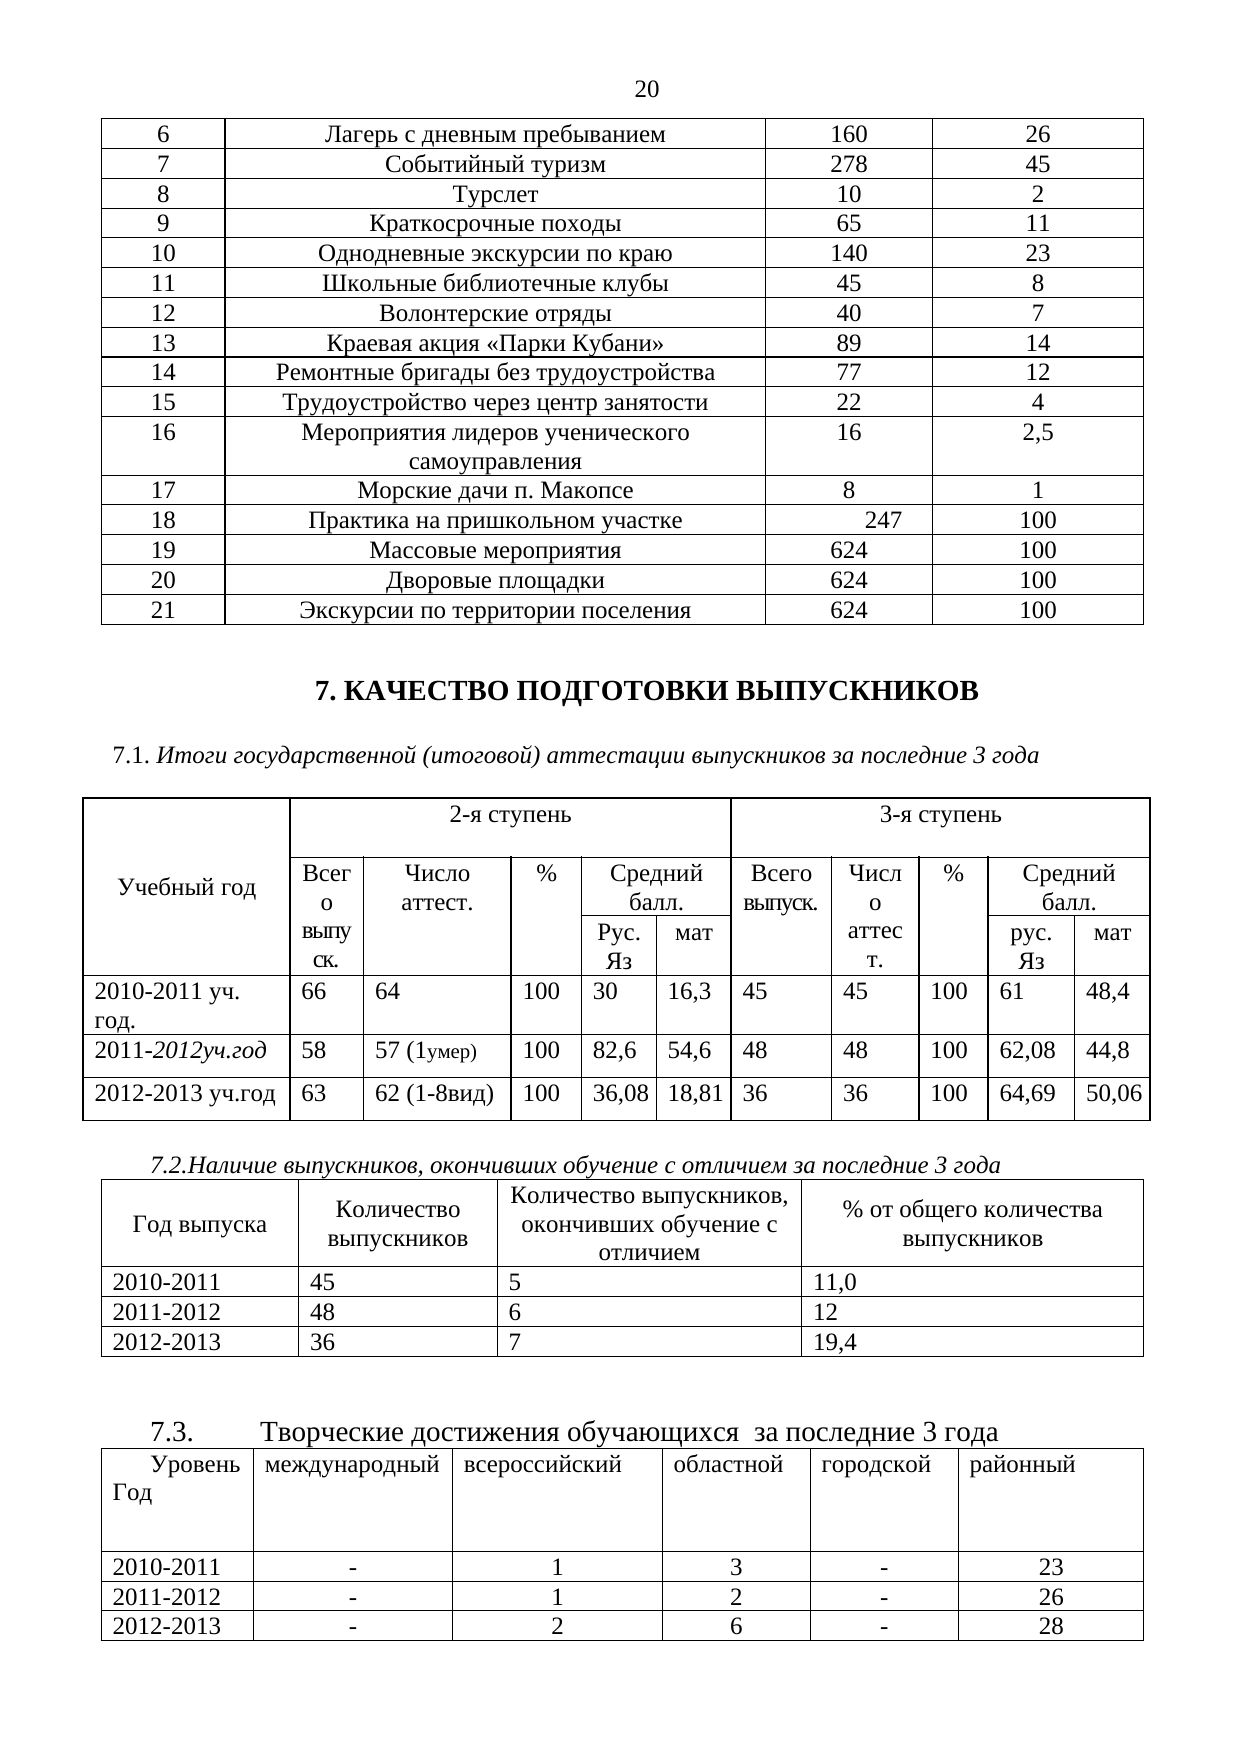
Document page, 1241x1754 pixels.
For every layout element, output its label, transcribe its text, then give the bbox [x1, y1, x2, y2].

table_cell 1 [453, 1552, 662, 1581]
table_cell 8 [766, 476, 932, 504]
table_cell мат [657, 916, 730, 974]
table_cell 10 [766, 179, 932, 207]
table_cell 21 [102, 595, 224, 623]
table_cell 624 [766, 565, 932, 594]
table_cell Волонтерские отряды [226, 298, 765, 327]
table_cell 45 [732, 976, 831, 1033]
table_cell 61 [989, 976, 1074, 1033]
table_cell 6 [102, 119, 224, 148]
table_cell 45 [832, 976, 918, 1033]
table_cell 48,4 [1075, 976, 1149, 1033]
table_cell 100 [933, 565, 1143, 594]
table_cell Лагерь с дневным пребыванием [226, 119, 765, 148]
table_cell 8 [102, 179, 224, 207]
table_cell 44,8 [1075, 1035, 1149, 1077]
table_cell 18,81 [657, 1078, 730, 1120]
table_header 2-я ступень [291, 799, 730, 856]
table_cell 7 [933, 298, 1143, 327]
table_header Уровень Год [102, 1449, 253, 1551]
table_cell 100 [933, 595, 1143, 623]
table_cell 19,4 [802, 1327, 1143, 1356]
table_cell 2012-2013 уч.год [84, 1078, 289, 1120]
table_cell 11 [102, 268, 224, 297]
table_cell Экскурсии по территории поселения [226, 595, 765, 623]
table_cell 45 [299, 1267, 497, 1296]
table_cell 140 [766, 238, 932, 267]
table_cell 77 [766, 358, 932, 386]
table_cell 624 [766, 535, 932, 564]
table_cell 48 [832, 1035, 918, 1077]
table_header районный [959, 1449, 1143, 1551]
table_cell 18 [102, 505, 224, 534]
text 7. КАЧЕСТВО ПОДГОТОВКИ ВЫПУСКНИКОВ [112, 673, 1181, 706]
table_cell мат [1075, 916, 1149, 974]
table_cell 100 [933, 535, 1143, 564]
table_cell 4 [933, 387, 1143, 416]
table_cell Средний балл. [989, 858, 1149, 915]
table_cell Число аттест. [364, 858, 510, 974]
table_header областной [663, 1449, 810, 1551]
table_cell 2011-2012 [102, 1297, 298, 1326]
table_cell Турслет [226, 179, 765, 207]
table_cell Школьные библиотечные клубы [226, 268, 765, 297]
table_cell Число аттест. [832, 858, 918, 974]
table_cell 2011-2012 [102, 1582, 253, 1610]
table_cell 36 [732, 1078, 831, 1120]
table_cell 28 [959, 1611, 1143, 1640]
table_cell 2,5 [933, 417, 1143, 474]
table_cell 100 [512, 1078, 581, 1120]
table_cell 62,08 [989, 1035, 1074, 1077]
list Творческие достижения обучающихся за последние 3 года [150, 1414, 1181, 1448]
table_cell - [811, 1552, 958, 1581]
table_header % от общего количества выпускников [802, 1180, 1143, 1266]
table_cell 26 [959, 1582, 1143, 1610]
table_cell 26 [933, 119, 1143, 148]
table_cell 7 [102, 149, 224, 178]
table_cell 11,0 [802, 1267, 1143, 1296]
table_cell 100 [933, 505, 1143, 534]
table_cell 6 [498, 1297, 801, 1326]
table_cell 2 [933, 179, 1143, 207]
table_cell 23 [933, 238, 1143, 267]
table_cell 2010-2011 [102, 1267, 298, 1296]
table_cell Краевая акция «Парки Кубани» [226, 328, 765, 356]
table_cell 45 [933, 149, 1143, 178]
table_cell 36 [832, 1078, 918, 1120]
table_header Год выпуска [102, 1180, 298, 1266]
table_header городской [811, 1449, 958, 1551]
table_cell Морские дачи п. Макопсе [226, 476, 765, 504]
table_cell Массовые мероприятия [226, 535, 765, 564]
table_cell 82,6 [582, 1035, 656, 1077]
table_cell Однодневные экскурсии по краю [226, 238, 765, 267]
table_cell Рус. Яз [582, 916, 656, 974]
table_cell 17 [102, 476, 224, 504]
table_header Количество выпускников [299, 1180, 497, 1266]
table_cell 62 (1-8вид) [364, 1078, 510, 1120]
table_cell % [512, 858, 581, 974]
table_cell 247 [766, 505, 932, 534]
table_cell 54,6 [657, 1035, 730, 1077]
table_cell 10 [102, 238, 224, 267]
table_cell 100 [920, 1078, 987, 1120]
table_cell 45 [766, 268, 932, 297]
subtitle 7.1. Итоги государственной (итоговой) аттестации выпускников за последние 3 года [112, 740, 1181, 768]
table_cell - [254, 1552, 452, 1581]
table_cell Трудоустройство через центр занятости [226, 387, 765, 416]
table_cell 48 [299, 1297, 497, 1326]
table_cell 15 [102, 387, 224, 416]
table_cell Ремонтные бригады без трудоустройства [226, 358, 765, 386]
table_cell 9 [102, 209, 224, 237]
table_cell 20 [102, 565, 224, 594]
table_header Учебный год [84, 799, 289, 974]
table_cell 12 [802, 1297, 1143, 1326]
table_cell 278 [766, 149, 932, 178]
table_cell 64 [364, 976, 510, 1033]
table_cell 23 [959, 1552, 1143, 1581]
table_cell 22 [766, 387, 932, 416]
table_header 3-я ступень [732, 799, 1149, 856]
table_cell 30 [582, 976, 656, 1033]
table_cell 5 [498, 1267, 801, 1296]
table_cell 100 [512, 1035, 581, 1077]
table_cell 16 [102, 417, 224, 474]
table_cell 89 [766, 328, 932, 356]
table_cell 63 [291, 1078, 363, 1120]
table_cell % [920, 858, 987, 974]
table_cell 2 [663, 1582, 810, 1610]
table_cell Краткосрочные походы [226, 209, 765, 237]
table_cell Всего выпуск. [291, 858, 363, 974]
table_cell Средний балл. [582, 858, 730, 915]
table_cell 100 [920, 976, 987, 1033]
table_cell 16,3 [657, 976, 730, 1033]
table_cell Мероприятия лидеров ученического самоуправления [226, 417, 765, 474]
table_cell 12 [102, 298, 224, 327]
table_cell 40 [766, 298, 932, 327]
table_cell 48 [732, 1035, 831, 1077]
table_cell 160 [766, 119, 932, 148]
table_cell Событийный туризм [226, 149, 765, 178]
table_cell 2 [453, 1611, 662, 1640]
table_cell Всего выпуск. [732, 858, 831, 974]
table_cell 7 [498, 1327, 801, 1356]
table_cell 2010-2011 уч. год. [84, 976, 289, 1033]
table_cell 19 [102, 535, 224, 564]
table_cell 2012-2013 [102, 1611, 253, 1640]
table_cell - [811, 1582, 958, 1610]
table_cell 16 [766, 417, 932, 474]
table_cell 13 [102, 328, 224, 356]
table_cell 36 [299, 1327, 497, 1356]
table_cell 50,06 [1075, 1078, 1149, 1120]
table_cell 2011-2012уч.год [84, 1035, 289, 1077]
table_cell 100 [920, 1035, 987, 1077]
list Наличие выпускников, окончивших обучение с отличием за последние 3 года [150, 1150, 1181, 1179]
table_cell 1 [453, 1582, 662, 1610]
table_cell 64,69 [989, 1078, 1074, 1120]
table_cell 14 [102, 358, 224, 386]
table_cell 624 [766, 595, 932, 623]
table_cell 2010-2011 [102, 1552, 253, 1581]
table_cell Практика на пришкольном участке [226, 505, 765, 534]
table_cell 12 [933, 358, 1143, 386]
table_cell - [254, 1582, 452, 1610]
table_header всероссийский [453, 1449, 662, 1551]
table_cell 2012-2013 [102, 1327, 298, 1356]
table_cell 14 [933, 328, 1143, 356]
table_cell 65 [766, 209, 932, 237]
table_cell - [811, 1611, 958, 1640]
table_header международный [254, 1449, 452, 1551]
table_cell рус. Яз [989, 916, 1074, 974]
table_cell 6 [663, 1611, 810, 1640]
table_cell 58 [291, 1035, 363, 1077]
table_cell 57 (1умер) [364, 1035, 510, 1077]
table_cell 100 [512, 976, 581, 1033]
table_cell 8 [933, 268, 1143, 297]
table_cell 3 [663, 1552, 810, 1581]
table_cell 1 [933, 476, 1143, 504]
table_cell - [254, 1611, 452, 1640]
table_cell 36,08 [582, 1078, 656, 1120]
table_header Количество выпускников, окончивших обучение с отличием [498, 1180, 801, 1266]
table_cell 66 [291, 976, 363, 1033]
table_cell Дворовые площадки [226, 565, 765, 594]
table_cell 11 [933, 209, 1143, 237]
